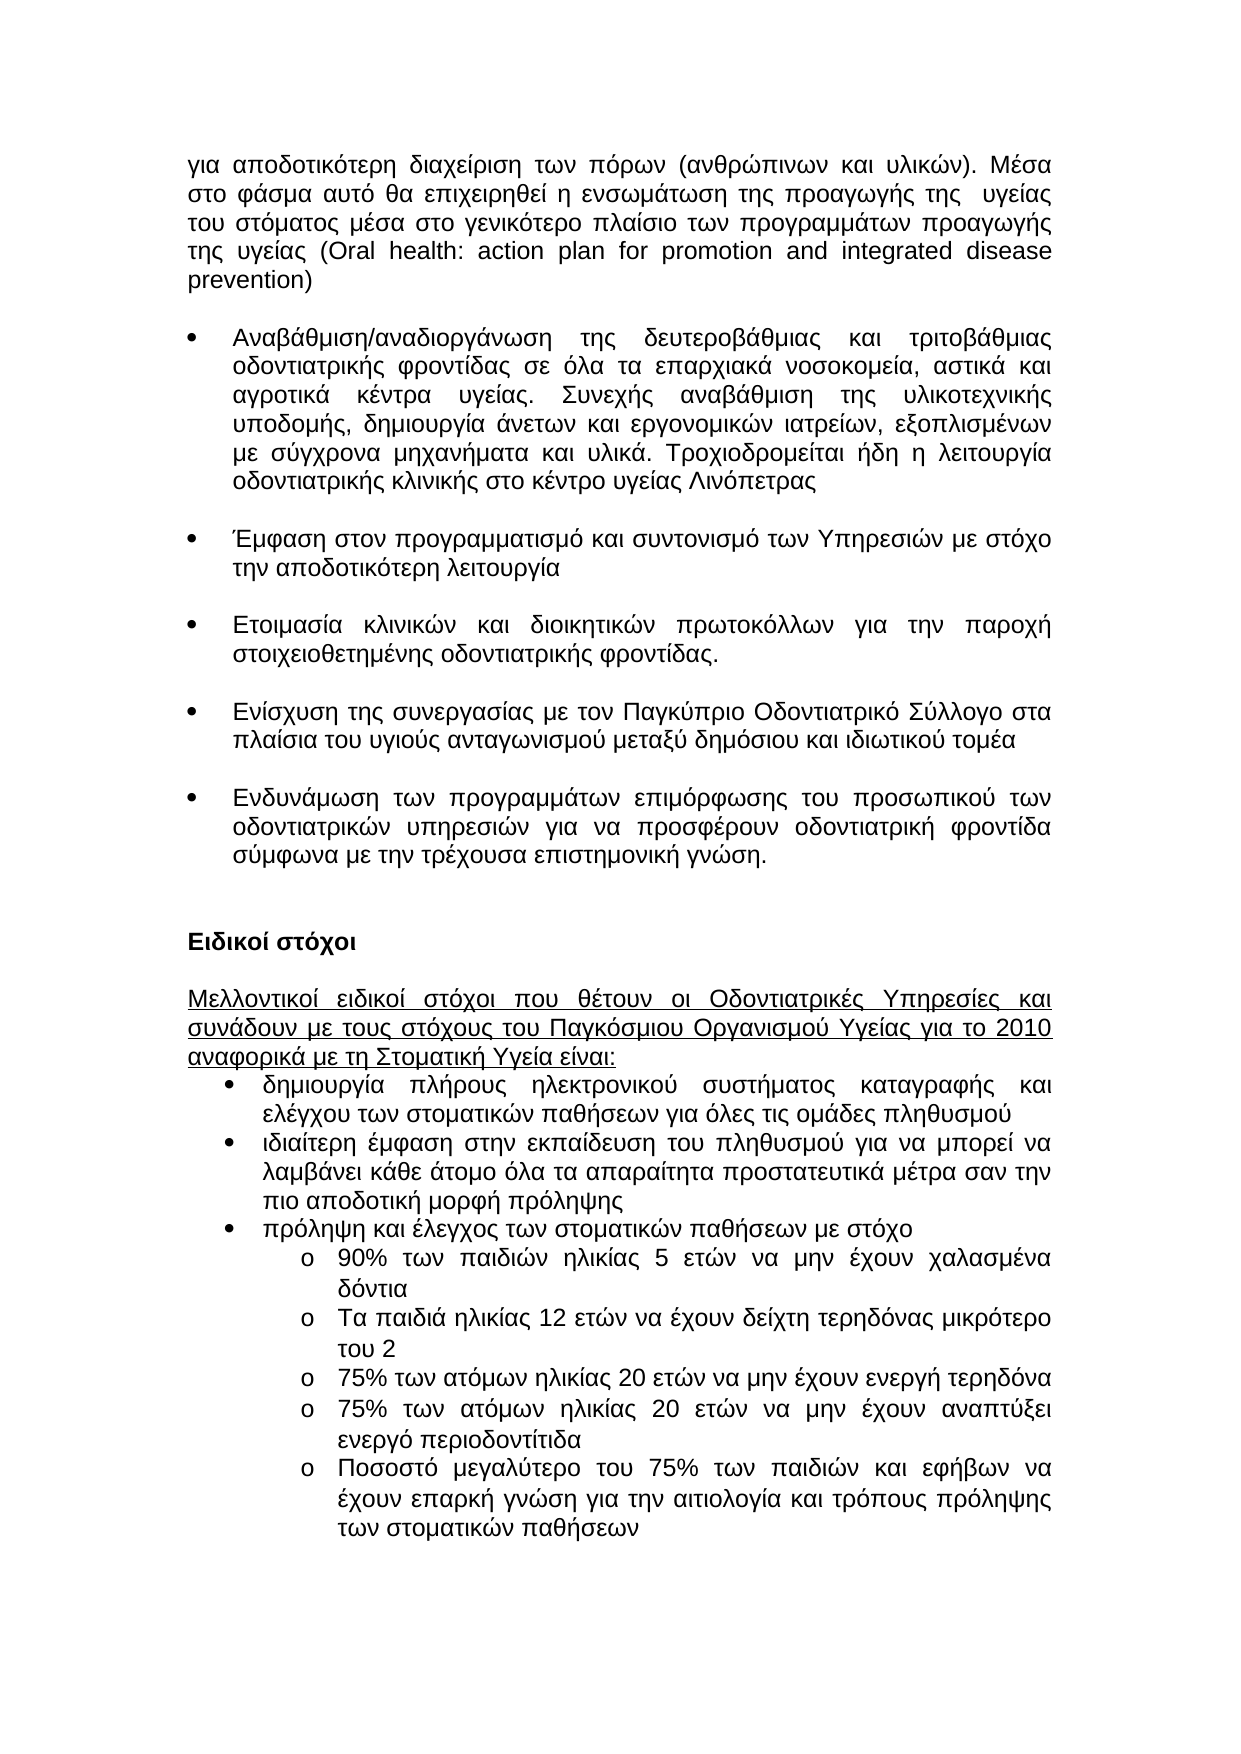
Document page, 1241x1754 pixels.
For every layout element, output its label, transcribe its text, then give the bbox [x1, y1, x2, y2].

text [187, 150, 1053, 294]
list Έμφαση στον προγραμματισμό και συντονισμό των Υπηρεσιών με στόχο την αποδοτικότερη λειτουργία [187, 524, 1053, 581]
list δημιουργία πλήρους ηλεκτρονικού συστήματος καταγραφής και ελέγχου των στοματικών παθήσεων για όλες τις ομάδες πληθυσμού [225, 1071, 1053, 1128]
list Ετοιμασία κλινικών και διοικητικών πρωτοκόλλων για την παροχή στοιχειοθετημένης οδοντιατρικής φροντίδας. [187, 610, 1053, 668]
list Ποσοστό μεγαλύτερο του 75% των παιδιών και εφήβων να έχουν επαρκή γνώση για την αιτιολογία και τρόπους πρόληψης των στοματικών παθήσεων [300, 1453, 1053, 1542]
list Ενδυνάμωση των προγραμμάτων επιμόρφωσης του προσωπικού των οδοντιατρικών υπηρεσιών για να προσφέρουν οδοντιατρική φροντίδα σύμφωνα με την τρέχουσα επιστημονική γνώση. [187, 783, 1053, 869]
list Αναβάθμιση/αναδιοργάνωση της δευτεροβάθμιας και τριτοβάθμιας οδοντιατρικής φροντίδας σε όλα τα επαρχιακά νοσοκομεία, αστικά και αγροτικά κέντρα υγείας. Συνεχής αναβάθμιση της υλικοτεχνικής υποδομής, δημιουργία άνετων και εργονομικών ιατρείων, εξοπλισμένων με σύγχρονα μηχανήματα και υλικά. Τροχιοδρομείται ήδη η λειτουργία οδοντιατρικής κλινικής στο κέντρο υγείας Λινόπετρας [187, 322, 1053, 495]
list πρόληψη και έλεγχος των στοματικών παθήσεων με στόχο [225, 1214, 1053, 1243]
text Μελλοντικοί ειδικοί στόχοι που θέτουν οι Οδοντιατρικές Υπηρεσίες και συνάδουν με τους στόχους του Παγκόσμιου Οργανισμού Υγείας για το 2010 αναφορικά με τη Στοματική Υγεία είναι: [187, 984, 1053, 1038]
list 75% των ατόμων ηλικίας 20 ετών να μην έχουν αναπτύξει ενεργό περιοδοντίτιδα [300, 1394, 1053, 1453]
list Ενίσχυση της συνεργασίας με τον Παγκύπριο Οδοντιατρικό Σύλλογο στα πλαίσια του υγιούς ανταγωνισμού μεταξύ δημόσιου και ιδιωτικού τομέα [187, 697, 1053, 754]
list 90% των παιδιών ηλικίας 5 ετών να μην έχουν χαλασμένα δόντια [300, 1243, 1053, 1303]
text Μελλοντικοί ειδικοί στόχοι που θέτουν οι Οδοντιατρικές Υπηρεσίες και συνάδουν με τους στόχους του Παγκόσμιου Οργανισμού Υγείας για το 2010 αναφορικά με τη Στοματική Υγεία είναι: [187, 1039, 1053, 1071]
text Ειδικοί στόχοι [187, 927, 1053, 956]
list Τα παιδιά ηλικίας 12 ετών να έχουν δείχτη τερηδόνας μικρότερο του 2 [300, 1303, 1053, 1363]
list ιδιαίτερη έμφαση στην εκπαίδευση του πληθυσμού για να μπορεί να λαμβάνει κάθε άτομο όλα τα απαραίτητα προστατευτικά μέτρα σαν την πιο αποδοτική μορφή πρόληψης [225, 1128, 1053, 1214]
list 75% των ατόμων ηλικίας 20 ετών να μην έχουν ενεργή τερηδόνα [300, 1363, 1053, 1394]
